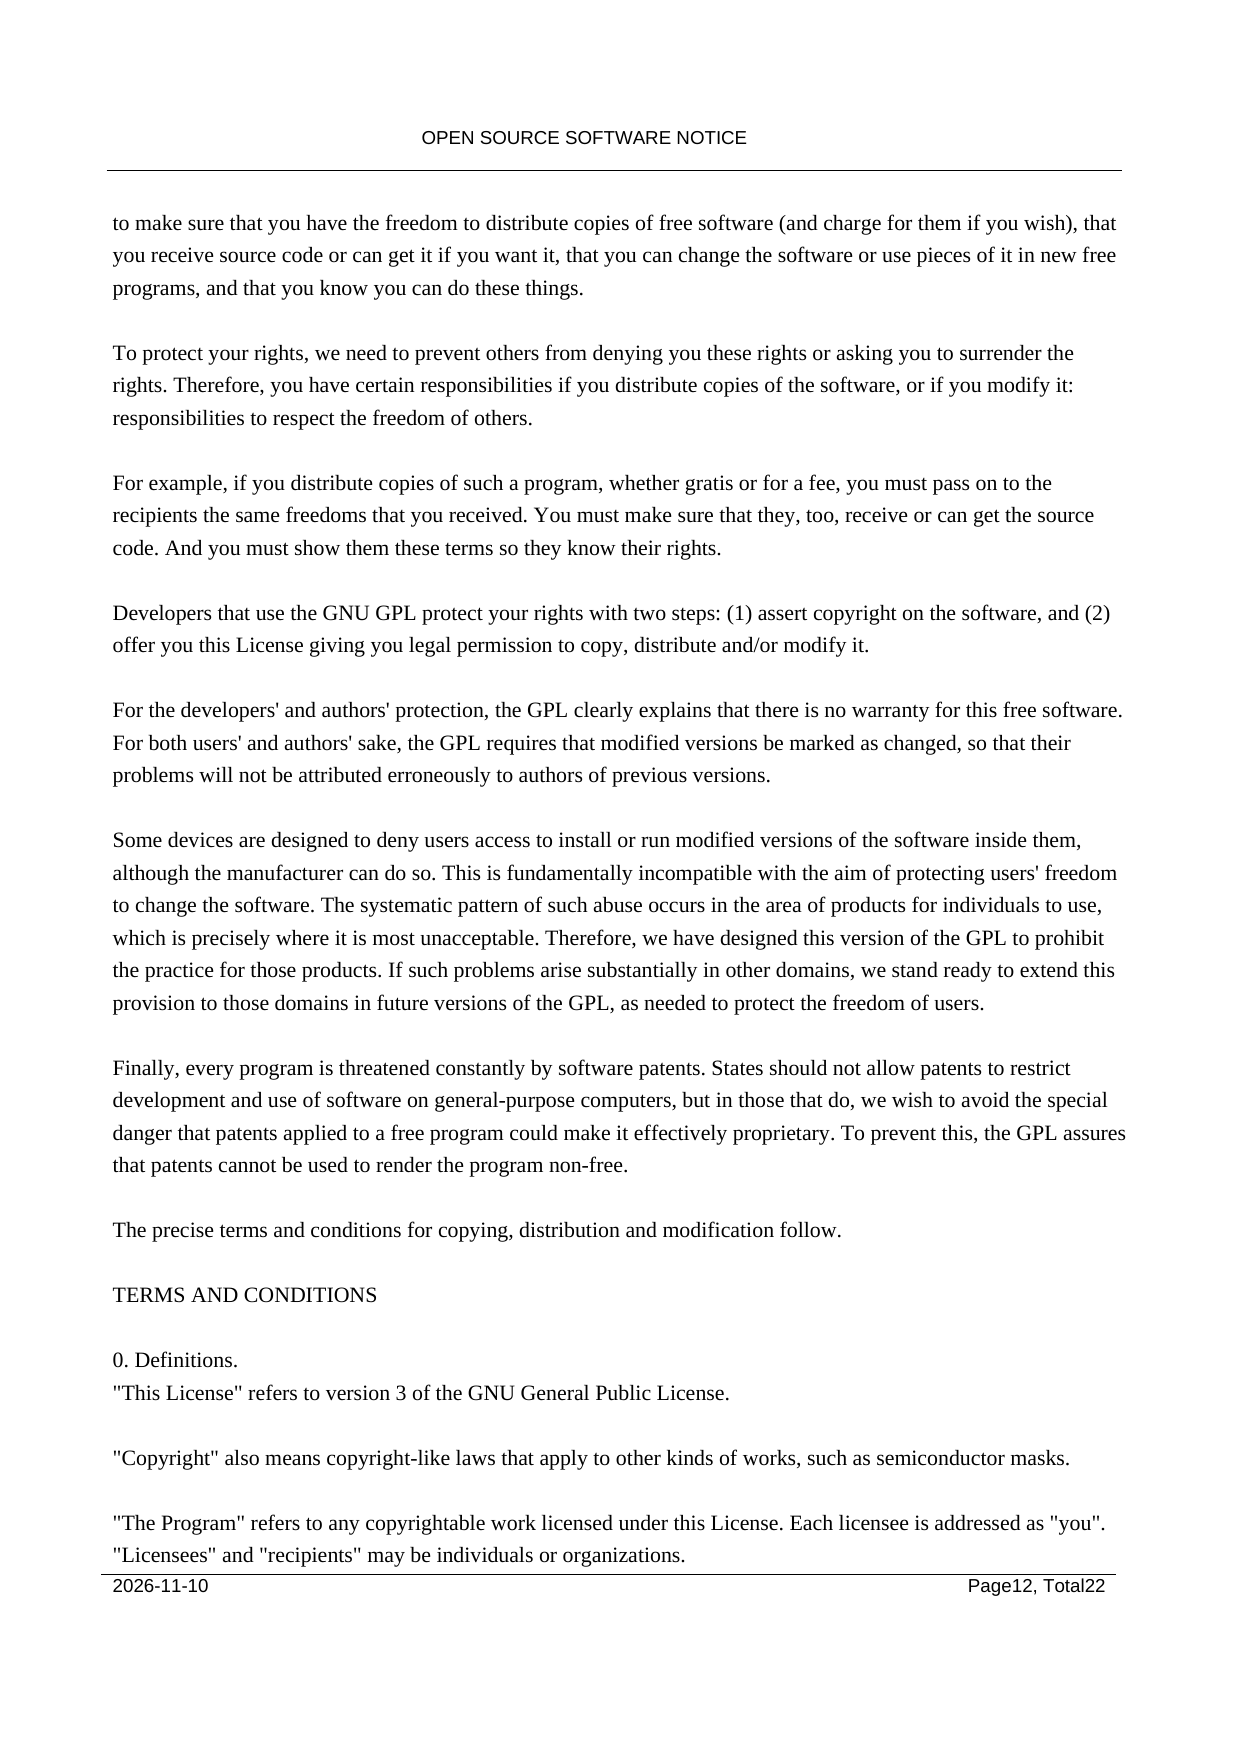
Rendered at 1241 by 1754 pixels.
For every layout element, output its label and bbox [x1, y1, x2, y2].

text [112, 206, 1128, 1571]
